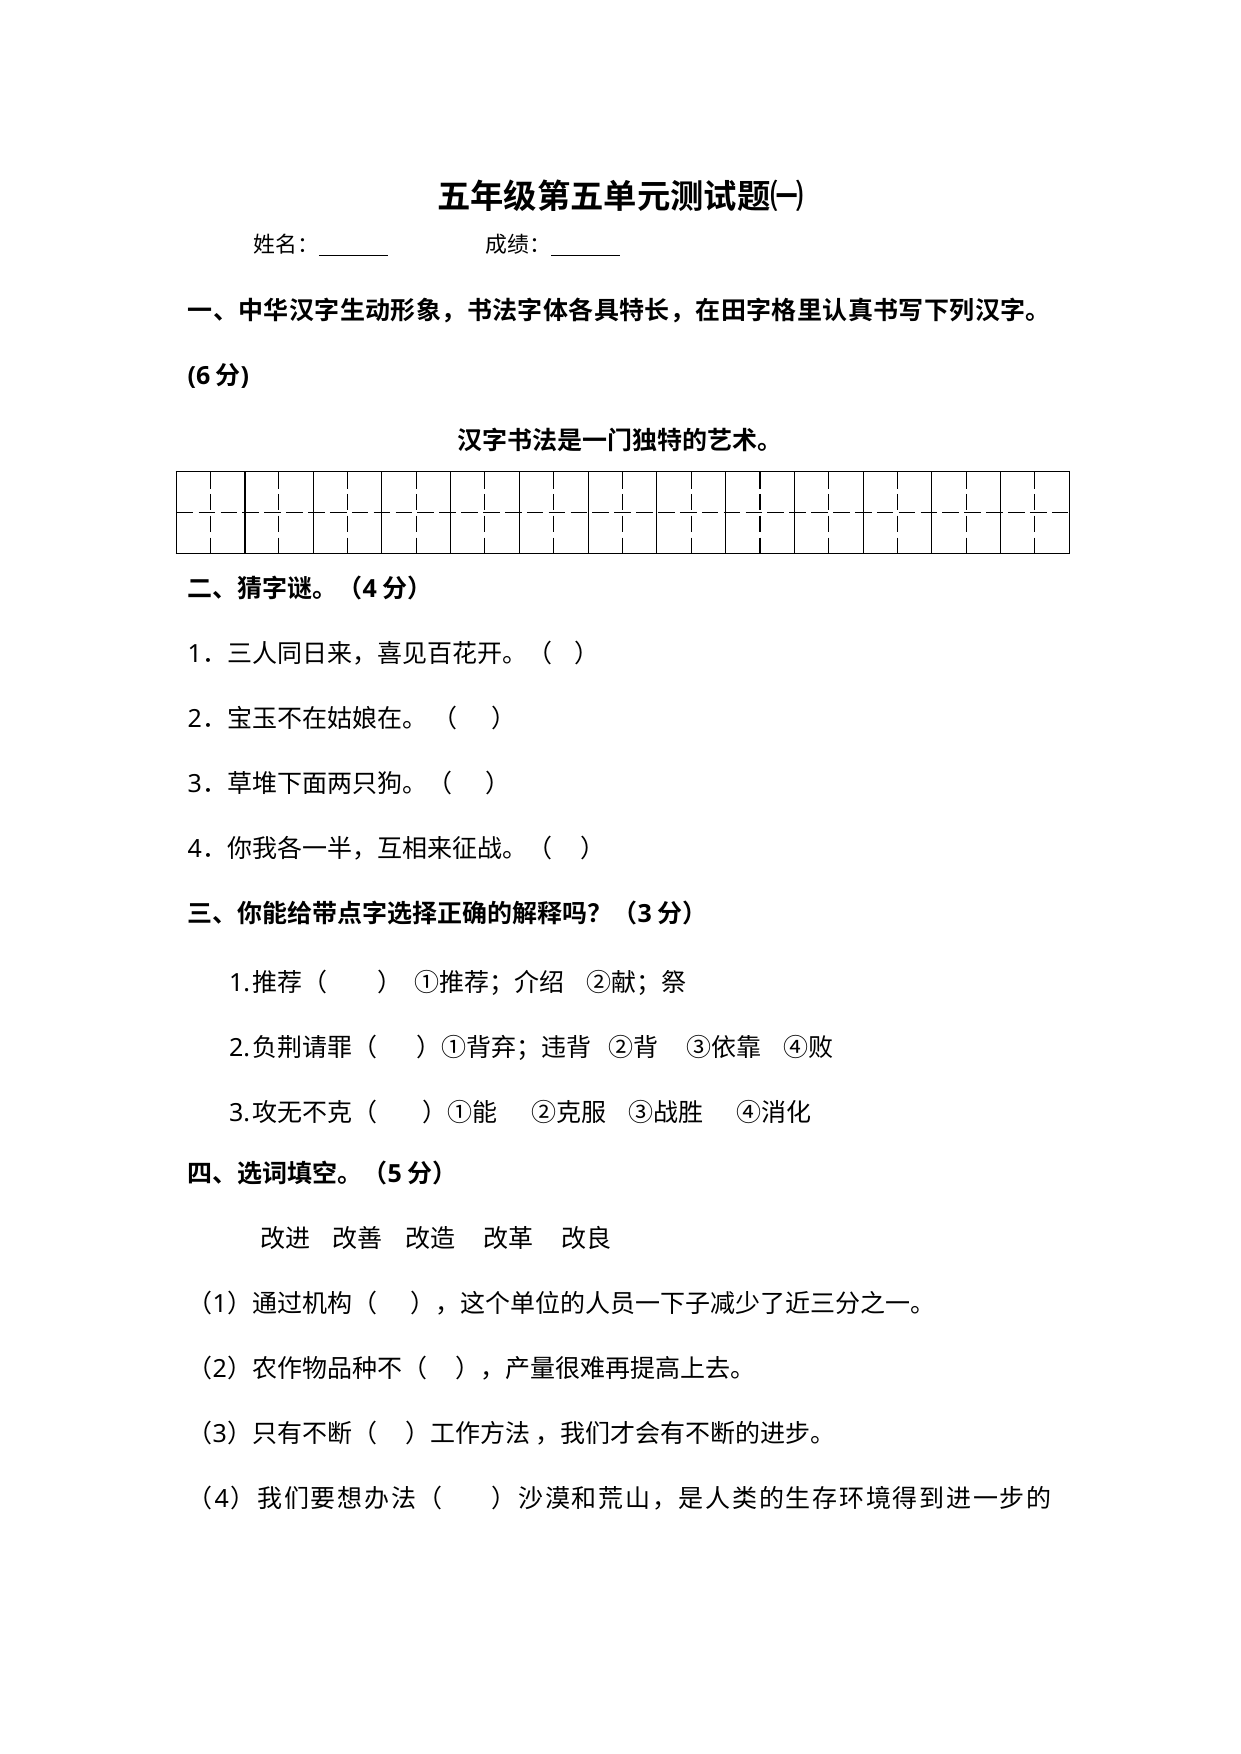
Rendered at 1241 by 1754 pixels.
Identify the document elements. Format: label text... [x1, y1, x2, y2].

table_cell [864, 512, 897, 553]
table_cell [966, 512, 1000, 553]
table_header [348, 472, 381, 512]
text 汉字书法是一门独特的艺术。 [187, 406, 1053, 471]
table_cell [416, 512, 450, 553]
list 负荆请罪（ ）①背弃；违背 ②背 ③依靠 ④败 [187, 1009, 1053, 1074]
table_cell [691, 512, 725, 553]
table_cell [1001, 512, 1035, 553]
table_header [864, 472, 897, 512]
table_cell [657, 512, 691, 553]
table_header [795, 472, 829, 512]
text （1）通过机构（ ），这个单位的人员一下子减少了近三分之一。 [187, 1269, 1053, 1334]
list 攻无不克（ ）①能 ②克服 ③战胜 ④消化 [187, 1074, 1053, 1139]
table_header [485, 472, 519, 512]
list 4．你我各一半，互相来征战。（ ） 三、你能给带点字选择正确的解释吗？（3分） [187, 814, 1053, 944]
table_header [314, 472, 348, 512]
table_header [932, 472, 966, 512]
table_header [760, 472, 794, 512]
table_header [829, 472, 863, 512]
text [187, 1464, 1053, 1529]
table_header [1001, 472, 1035, 512]
table_cell [589, 512, 622, 553]
table_cell [246, 512, 279, 553]
table_cell [211, 512, 244, 553]
table_cell [485, 512, 519, 553]
table_header [246, 472, 279, 512]
text 改进 改善 改造 改革 改良 [187, 1204, 1053, 1269]
table_header [1035, 472, 1069, 512]
table_cell [897, 512, 931, 553]
list 二、猜字谜。（4分） 1．三人同日来，喜见百花开。（ ） [187, 554, 1053, 684]
text （3）只有不断（ ）工作方法 ，我们才会有不断的进步。 [187, 1399, 1053, 1464]
table_header [451, 472, 485, 512]
table_header [554, 472, 588, 512]
table_cell [726, 512, 760, 553]
table_cell [382, 512, 416, 553]
list 推荐（ ） ①推荐；介绍 ②献；祭 [187, 944, 1053, 1009]
table_header [966, 472, 1000, 512]
text 四、选词填空。（5分） [187, 1139, 1053, 1204]
table_cell [932, 512, 966, 553]
table_cell [520, 512, 553, 553]
table_header [520, 472, 553, 512]
table_header [691, 472, 725, 512]
table_cell [1035, 512, 1069, 553]
table_header [623, 472, 656, 512]
table_cell [314, 512, 348, 553]
table_header [279, 472, 313, 512]
table_cell [623, 512, 656, 553]
table_cell [177, 512, 211, 553]
text 一、中华汉字生动形象，书法字体各具特长，在田字格里认真书写下列汉字。(6分) [187, 276, 1053, 406]
table_header [726, 472, 760, 512]
table_cell [348, 512, 381, 553]
table_cell [829, 512, 863, 553]
table_cell [279, 512, 313, 553]
table_cell [554, 512, 588, 553]
text 五年级第五单元测试题㈠ [187, 162, 1053, 227]
table_header [177, 472, 211, 512]
list 宝玉不在姑娘在。 （ ） 3．草堆下面两只狗。（ ） [187, 684, 1053, 814]
text （2）农作物品种不（ ），产量很难再提高上去。 [187, 1334, 1053, 1399]
table_header [211, 472, 244, 512]
text 姓名： 成绩： [187, 227, 1053, 259]
table_header [657, 472, 691, 512]
table_header [416, 472, 450, 512]
table_header [897, 472, 931, 512]
table_cell [451, 512, 485, 553]
table_header [589, 472, 622, 512]
table_header [382, 472, 416, 512]
table_cell [760, 512, 794, 553]
table_cell [795, 512, 829, 553]
